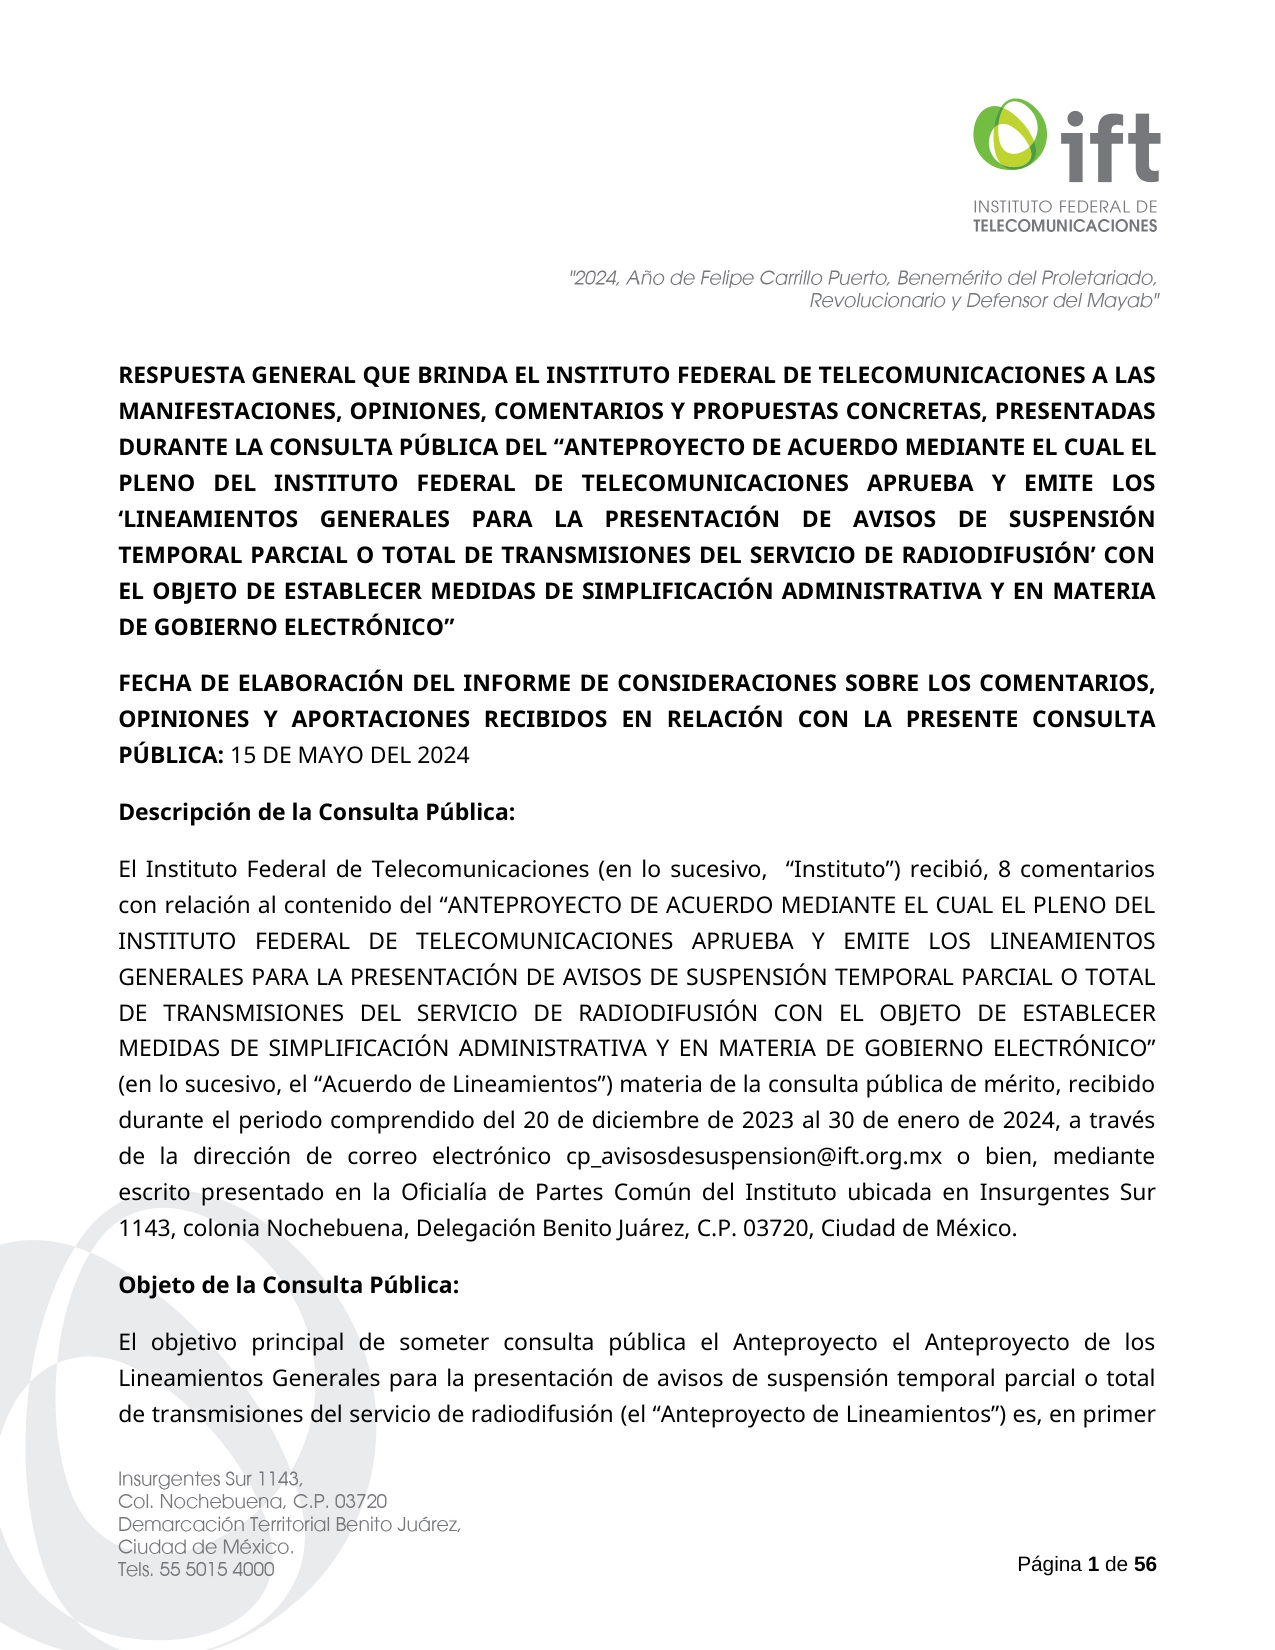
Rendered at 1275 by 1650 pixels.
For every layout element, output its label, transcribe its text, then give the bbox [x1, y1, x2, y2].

text Objeto de la Consulta Pública: [118, 1269, 1157, 1300]
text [118, 1326, 1157, 1429]
text El Instituto Federal de Telecomunicaciones (en lo sucesivo, “Instituto”) recibió, 8 comentarios con relación al contenido del “ANTEPROYECTO DE ACUERDO MEDIANTE EL CUAL EL PLENO DEL INSTITUTO FEDERAL DE TELECOMUNICACIONES APRUEBA Y EMITE LOS LINEAMIENTOS GENERALES PARA LA PRESENTACIÓN DE AVISOS DE SUSPENSIÓN TEMPORAL PARCIAL O TOTAL DE TRANSMISIONES DEL SERVICIO DE RADIODIFUSIÓN CON EL OBJETO DE ESTABLECER MEDIDAS DE SIMPLIFICACIÓN ADMINISTRATIVA Y EN MATERIA DE GOBIERNO ELECTRÓNICO” (en lo sucesivo, el “Acuerdo de Lineamientos”) materia de la consulta pública de mérito, recibido durante el periodo comprendido del 20 de diciembre de 2023 al 30 de enero de 2024, a través de la dirección de correo electrónico cp_avisosdesuspension@ift.org.mx o bien, mediante escrito presentado en la Oficialía de Partes Común del Instituto ubicada en Insurgentes Sur 1143, colonia Nochebuena, Delegación Benito Juárez, C.P. 03720, Ciudad de México. [118, 853, 1157, 1243]
text Descripción de la Consulta Pública: [118, 796, 1157, 827]
text RESPUESTA GENERAL QUE BRINDA EL INSTITUTO FEDERAL DE TELECOMUNICACIONES A LAS MANIFESTACIONES, OPINIONES, COMENTARIOS Y PROPUESTAS CONCRETAS, PRESENTADAS DURANTE LA CONSULTA PÚBLICA DEL “ANTEPROYECTO DE ACUERDO MEDIANTE EL CUAL EL PLENO DEL INSTITUTO FEDERAL DE TELECOMUNICACIONES APRUEBA Y EMITE LOS ‘LINEAMIENTOS GENERALES PARA LA PRESENTACIÓN DE AVISOS DE SUSPENSIÓN TEMPORAL PARCIAL O TOTAL DE TRANSMISIONES DEL SERVICIO DE RADIODIFUSIÓN’ CON EL OBJETO DE ESTABLECER MEDIDAS DE SIMPLIFICACIÓN ADMINISTRATIVA Y EN MATERIA DE GOBIERNO ELECTRÓNICO” [118, 359, 1157, 642]
text FECHA DE ELABORACIÓN DEL INFORME DE CONSIDERACIONES SOBRE LOS COMENTARIOS, OPINIONES Y APORTACIONES RECIBIDOS EN RELACIÓN CON LA PRESENTE CONSULTA PÚBLICA: 15 DE MAYO DEL 2024 [118, 667, 1157, 770]
picture [0, 1, 1275, 1650]
